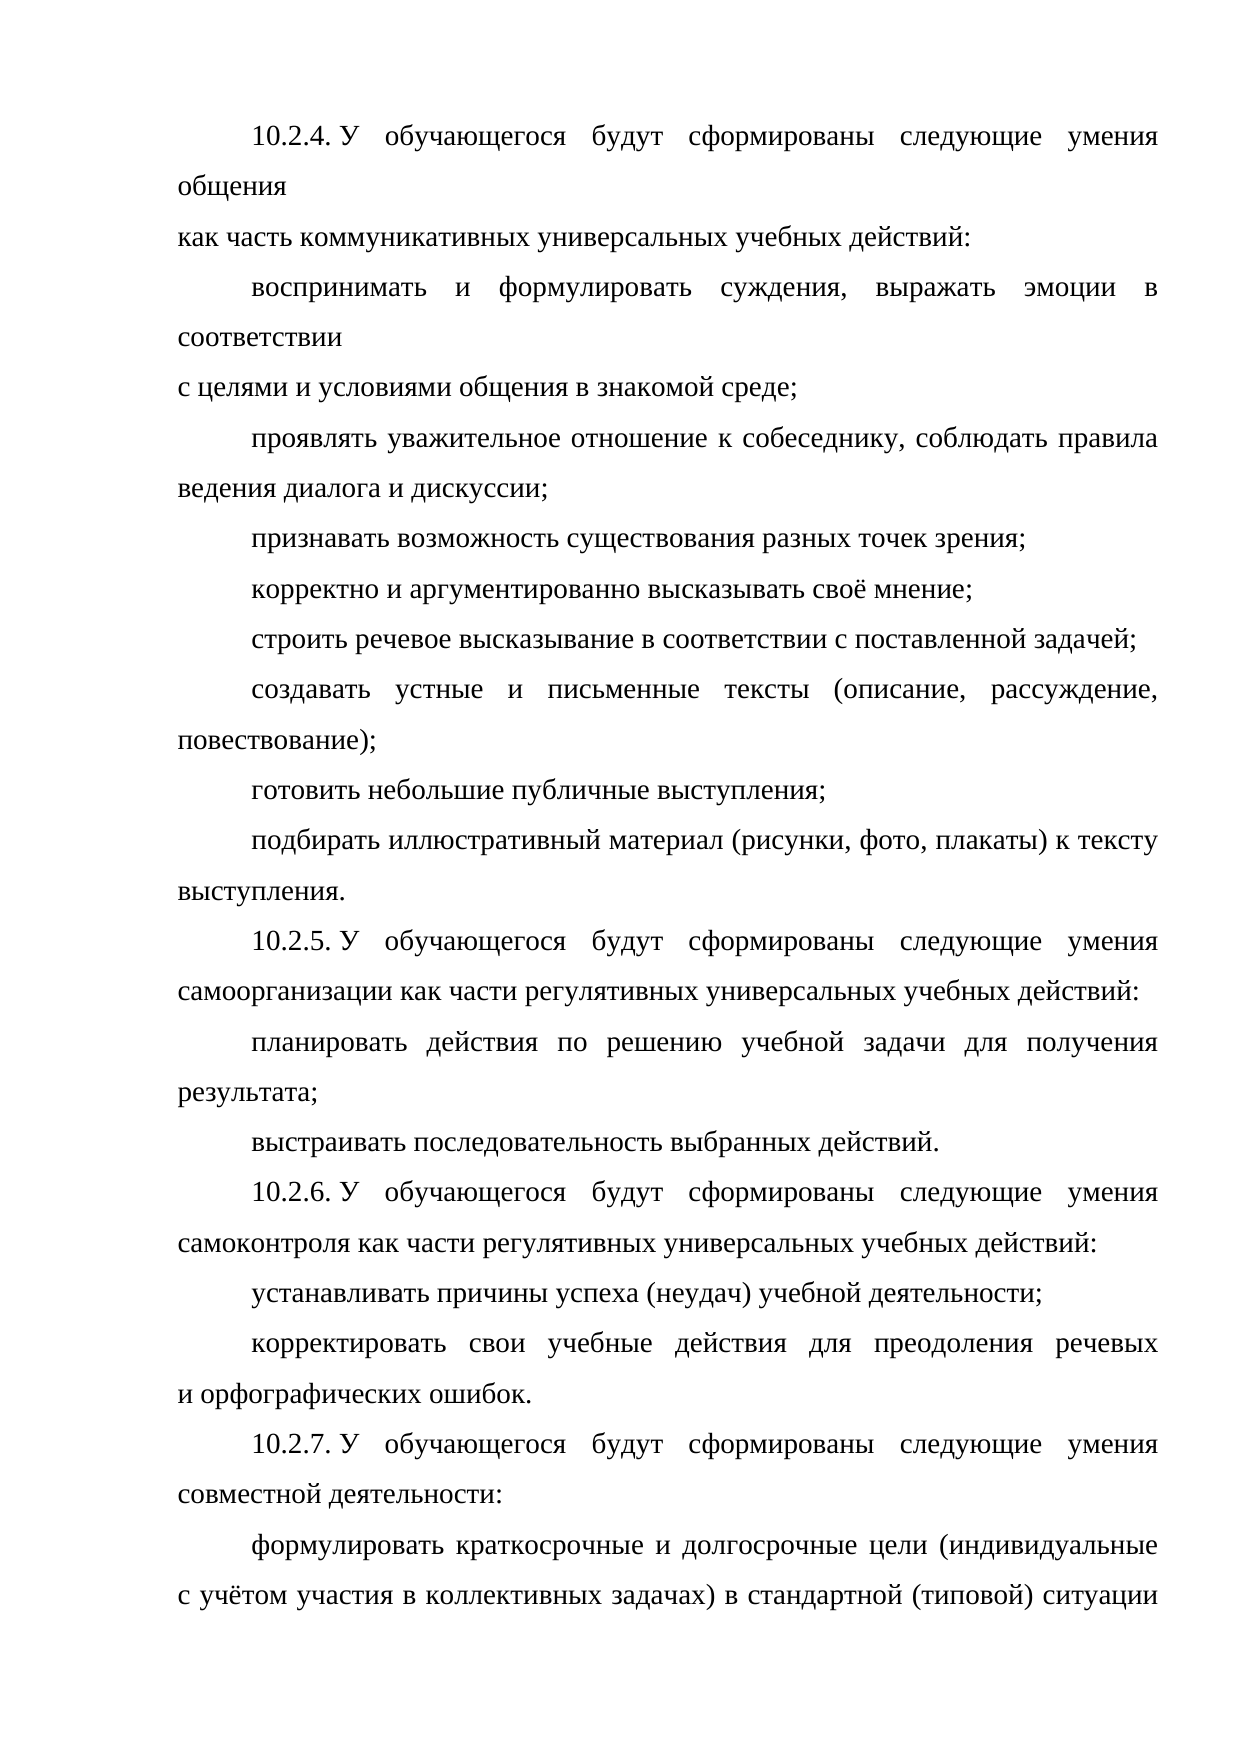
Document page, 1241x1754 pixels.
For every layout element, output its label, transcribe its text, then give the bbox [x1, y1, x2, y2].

text выстраивать последовательность выбранных действий. [177, 1124, 1159, 1158]
text 10.2.7. У обучающегося будут сформированы следующие умения совместной деятельности: [177, 1426, 1159, 1510]
text 10.2.6. У обучающегося будут сформированы следующие умения самоконтроля как части регулятивных универсальных учебных действий: [177, 1174, 1159, 1258]
text создавать устные и письменные тексты (описание, рассуждение, повествование); [177, 671, 1159, 755]
text 10.2.5. У обучающегося будут сформированы следующие умения самоорганизации как части регулятивных универсальных учебных действий: [177, 923, 1159, 1007]
text планировать действия по решению учебной задачи для получения результата; [177, 1024, 1159, 1107]
text корректировать свои учебные действия для преодоления речевых и орфографических ошибок. [177, 1326, 1159, 1409]
text строить речевое высказывание в соответствии с поставленной задачей; [177, 621, 1159, 655]
text корректно и аргументированно высказывать своё мнение; [177, 571, 1159, 604]
text готовить небольшие публичные выступления; [177, 772, 1159, 806]
text устанавливать причины успеха (неудач) учебной деятельности; [177, 1275, 1159, 1309]
text проявлять уважительное отношение к собеседнику, соблюдать правила ведения диалога и дискуссии; [177, 420, 1159, 504]
text подбирать иллюстративный материал (рисунки, фото, плакаты) к тексту выступления. [177, 822, 1159, 906]
text воспринимать и формулировать суждения, выражать эмоции в соответствии с целями и условиями общения в знакомой среде; [177, 269, 1159, 403]
text признавать возможность существования разных точек зрения; [177, 521, 1159, 554]
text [177, 1527, 1159, 1611]
text 10.2.4. У обучающегося будут сформированы следующие умения общения как часть коммуникативных универсальных учебных действий: [177, 118, 1159, 252]
